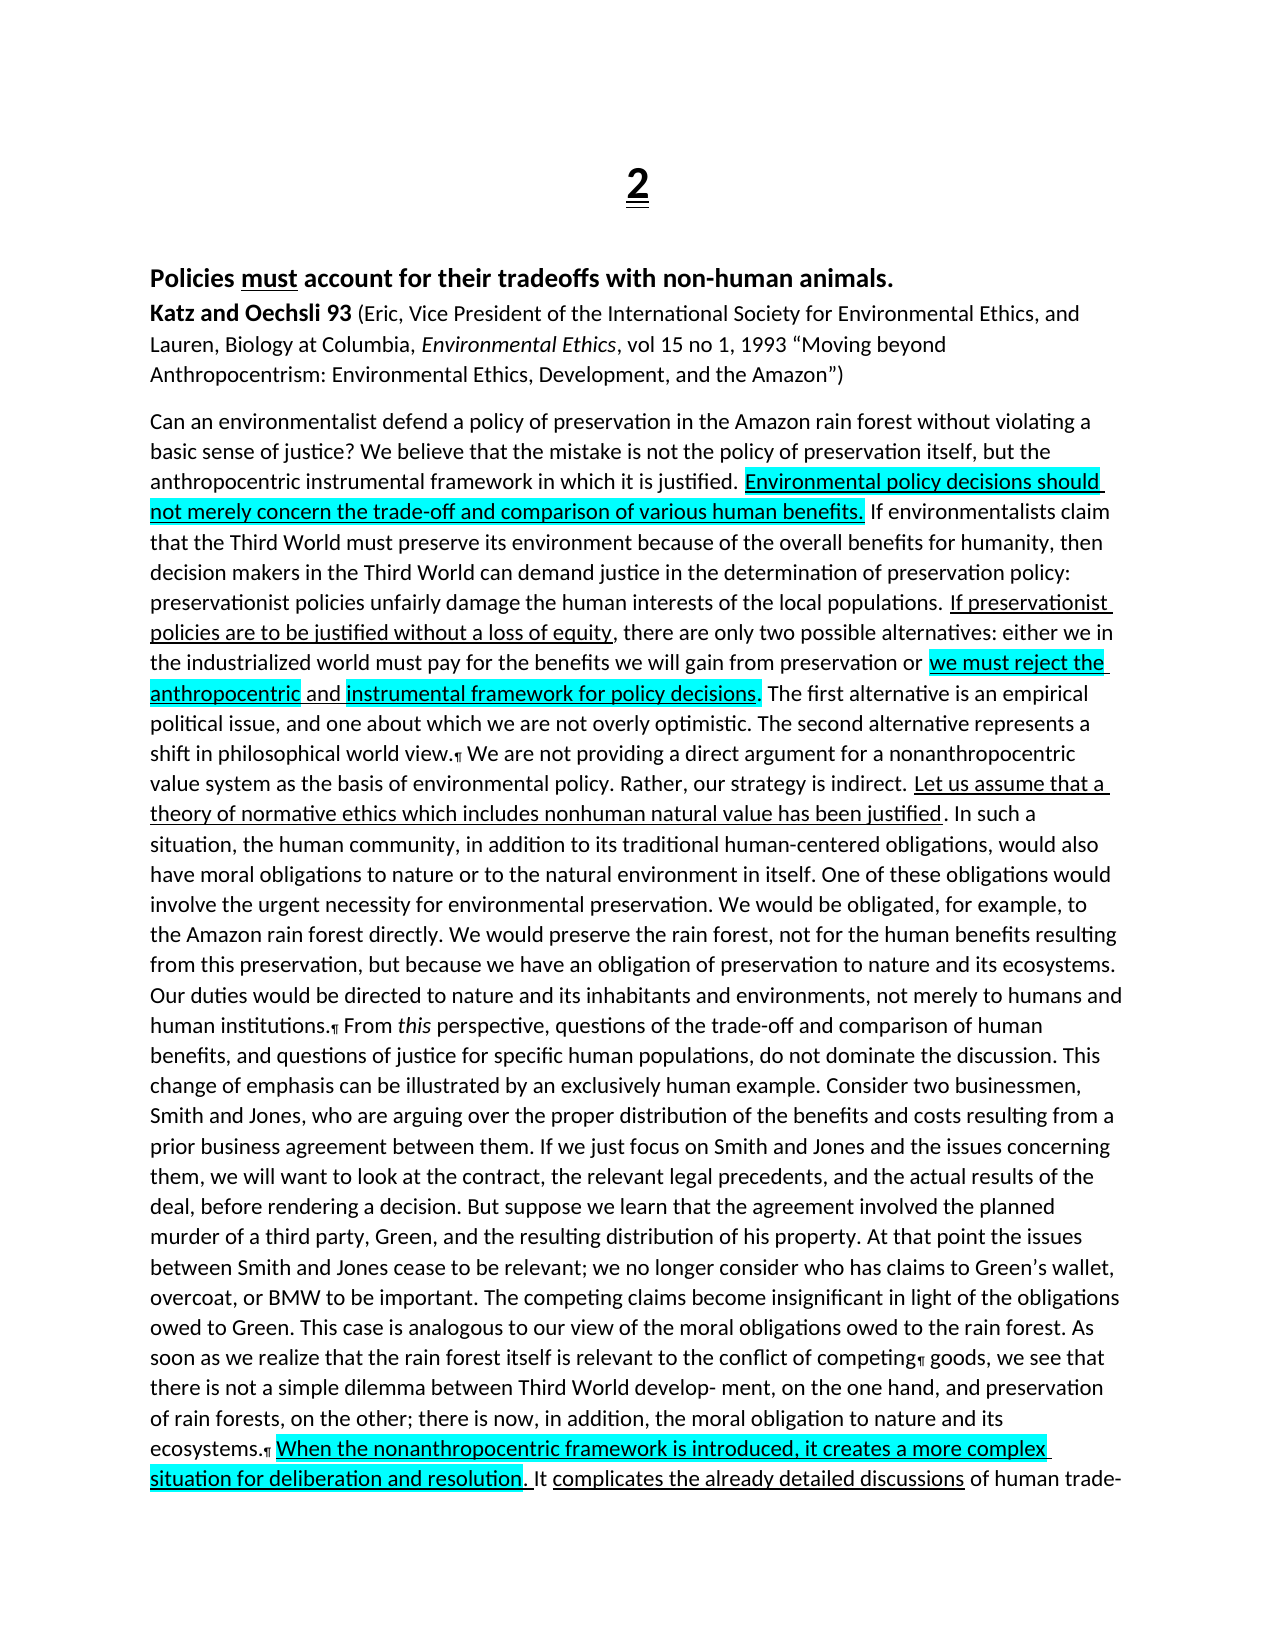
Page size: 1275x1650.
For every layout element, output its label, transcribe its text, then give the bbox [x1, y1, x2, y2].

text Katz and Oechsli 93 (Eric, Vice President of the International Society for Environmental Ethics, and Lauren, Biology at Columbia, Environmental Ethics, vol 15 no 1, 1993 “Moving beyond Anthropocentrism: Environmental Ethics, Development, and the Amazon”) [150, 297, 1125, 388]
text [150, 407, 1125, 1492]
subtitle Policies must account for their tradeoffs with non-human animals. [150, 261, 1125, 294]
subtitle 2 [150, 154, 1125, 210]
